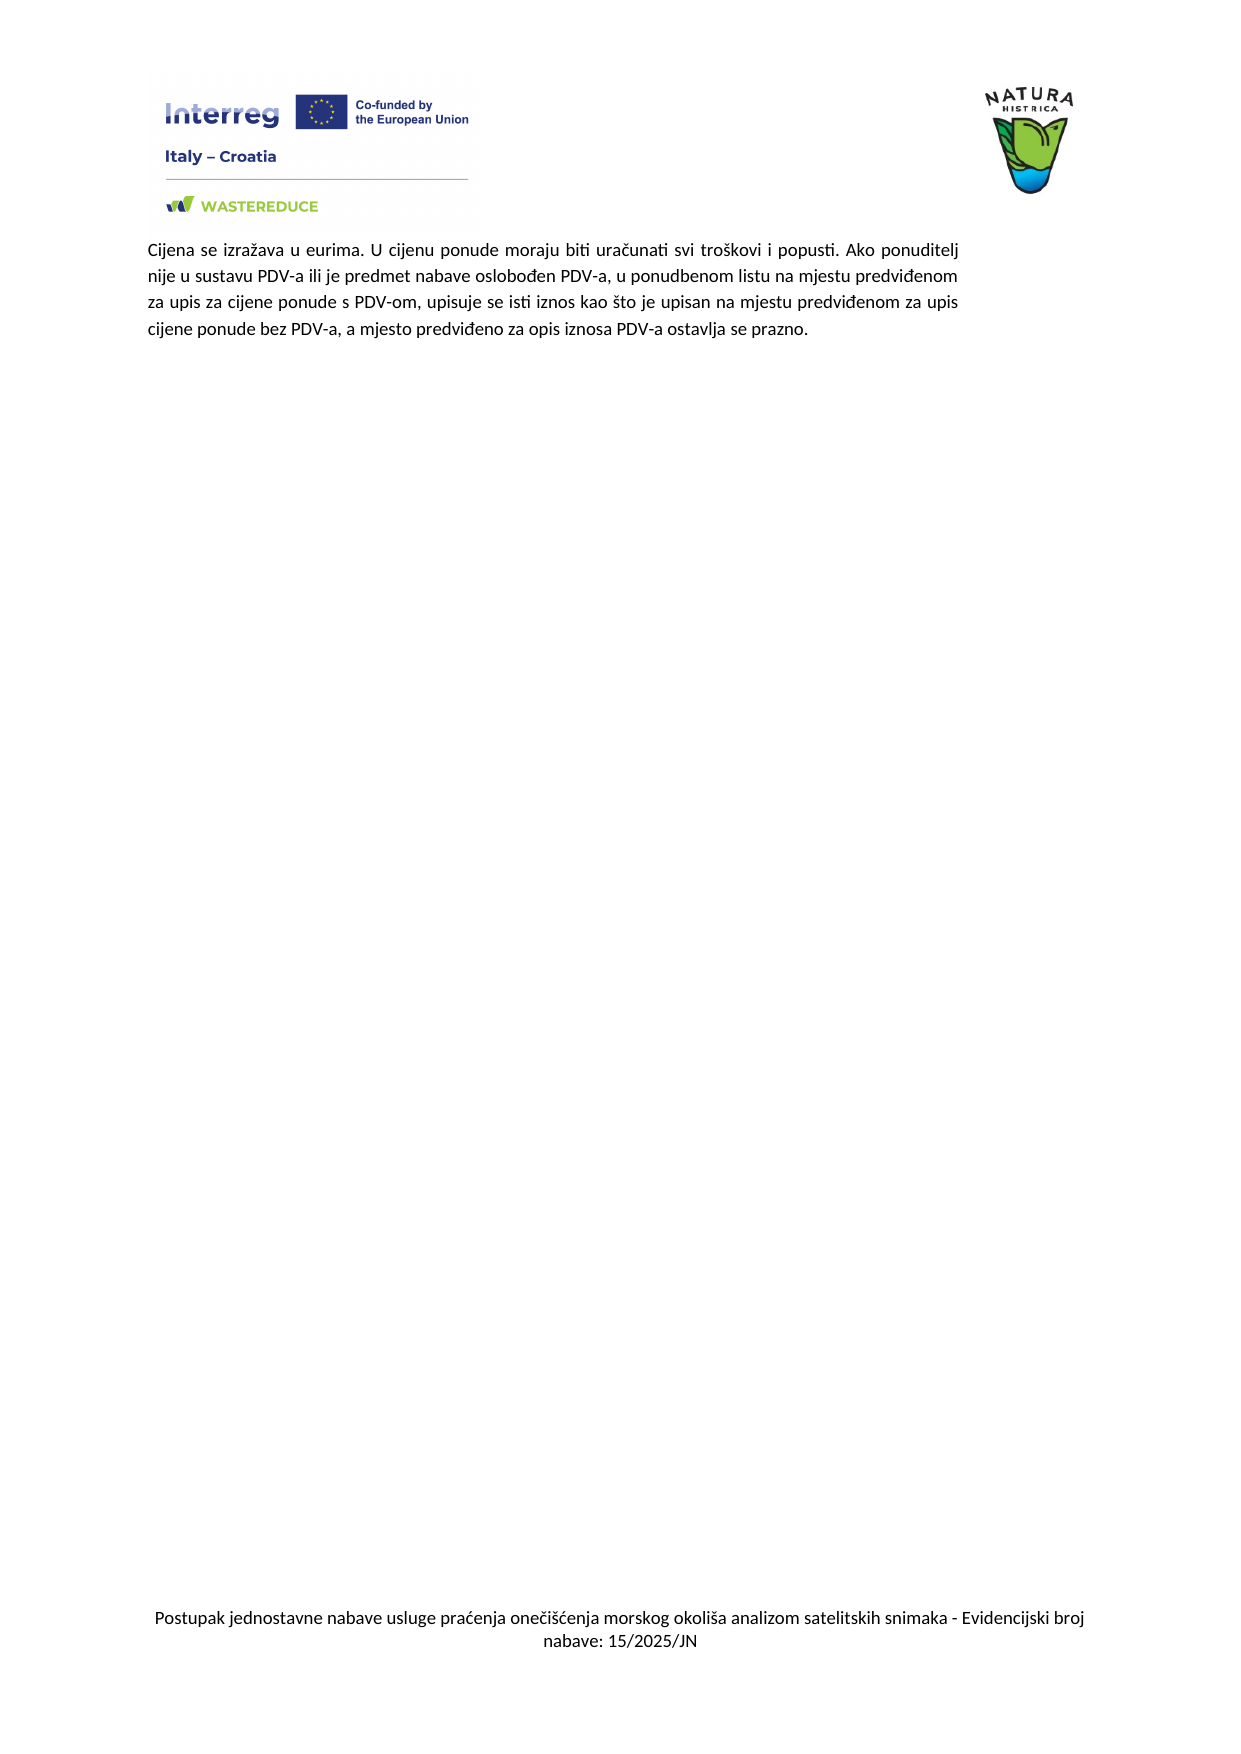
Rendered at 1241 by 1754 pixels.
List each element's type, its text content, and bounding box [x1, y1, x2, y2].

text Cijena se izražava u eurima. U cijenu ponude moraju biti uračunati svi troškovi i popusti. Ako ponuditelj nije u sustavu PDV-a ili je predmet nabave oslobođen PDV-a, u ponudbenom listu na mjestu predviđenom za upis za cijene ponude s PDV-om, upisuje se isti iznos kao što je upisan na mjestu predviđenom za upis cijene ponude bez PDV-a, a mjesto predviđeno za opis iznosa PDV-a ostavlja se prazno. [148, 238, 960, 340]
picture [147, 73, 487, 238]
picture [964, 75, 1093, 204]
